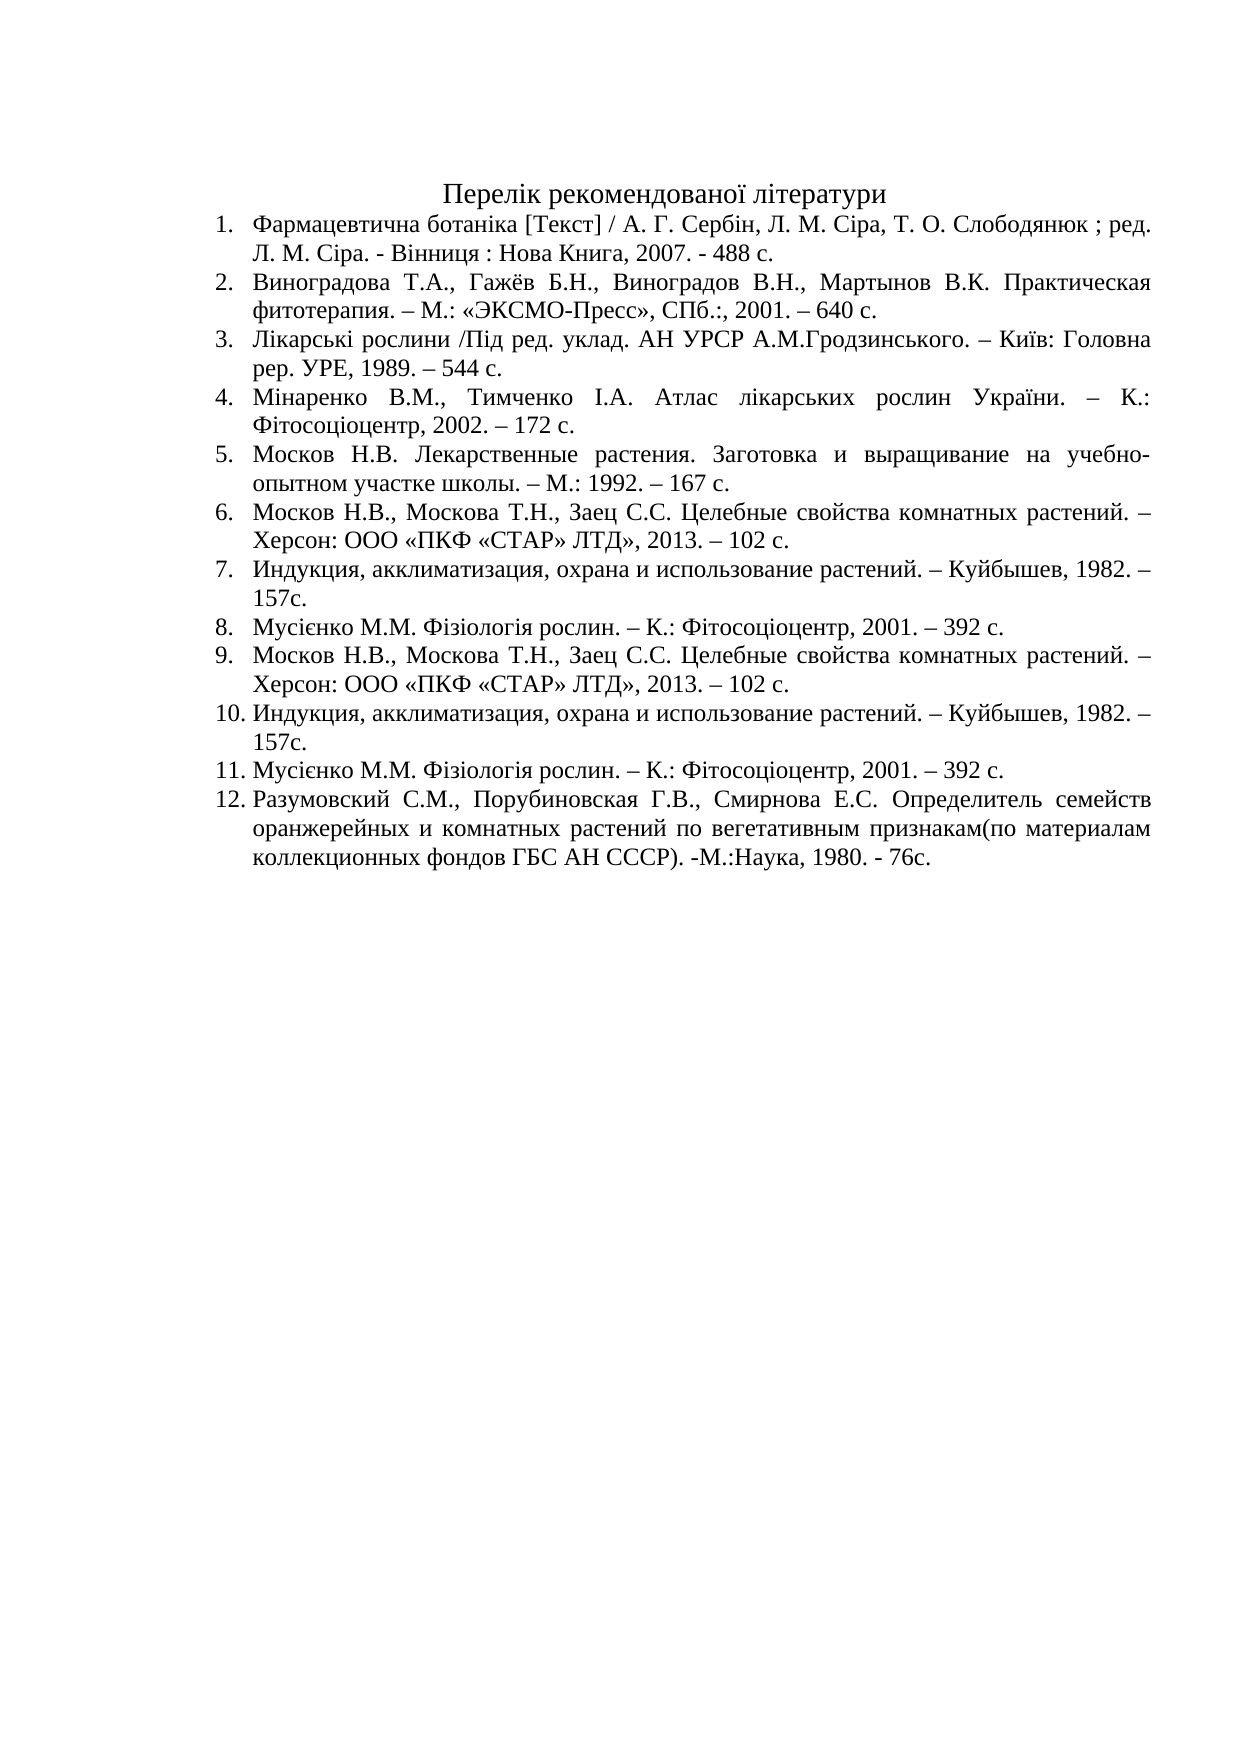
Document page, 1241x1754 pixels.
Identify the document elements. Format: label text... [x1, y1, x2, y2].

list Виноградова Т.А., Гажёв Б.Н., Виноградов В.Н., Мартынов В.К. Практическая фитотерапия. – М.: «ЭКСМО-Пресс», СПб.:, 2001. – 640 с. [215, 267, 1152, 324]
list Москов Н.В. Лекарственные растения. Заготовка и выращивание на учебно-опытном участке школы. – М.: 1992. – 167 с. [215, 439, 1152, 497]
list Индукция, акклиматизация, охрана и использование растений. – Куйбышев, 1982. – 157c. [215, 554, 1152, 612]
list Москов Н.В., Москова Т.Н., Заец С.С. Целебные свойства комнатных растений. – Херсон: ООО «ПКФ «СТАР» ЛТД», 2013. – 102 с. [215, 641, 1152, 698]
list Индукция, акклиматизация, охрана и использование растений. – Куйбышев, 1982. – 157c. [215, 698, 1152, 756]
list Мінаренко В.М., Тимченко І.А. Атлас лікарських рослин України. – К.: Фітосоціоцентр, 2002. – 172 с. [215, 382, 1152, 439]
list Мусієнко М.М. Фізіологія рослин. – К.: Фітосоціоцентр, 2001. – 392 с. [215, 756, 1152, 784]
list Разумовский С.М., Порубиновская Г.В., Смирнова Е.С. Определитель семейств оранжерейных и комнатных растений по вегетативным признакам(по материалам коллекционных фондов ГБС АН СССР). -М.:Наука, 1980. - 76c. [215, 784, 1152, 871]
text Перелік рекомендованої літератури [177, 176, 1152, 209]
list Фармацевтична ботаніка [Текст] / А. Г. Сербін, Л. М. Сіра, Т. О. Слободянюк ; ред. Л. М. Сіра. - Вінниця : Нова Книга, 2007. - 488 с. [215, 209, 1152, 267]
list Москов Н.В., Москова Т.Н., Заец С.С. Целебные свойства комнатных растений. – Херсон: ООО «ПКФ «СТАР» ЛТД», 2013. – 102 с. [215, 497, 1152, 554]
list Лікарські рослини /Під ред. уклад. АН УРСР А.М.Гродзинського. – Київ: Головна рер. УРЕ, 1989. – 544 с. [215, 324, 1152, 382]
list Мусієнко М.М. Фізіологія рослин. – К.: Фітосоціоцентр, 2001. – 392 с. [215, 612, 1152, 641]
